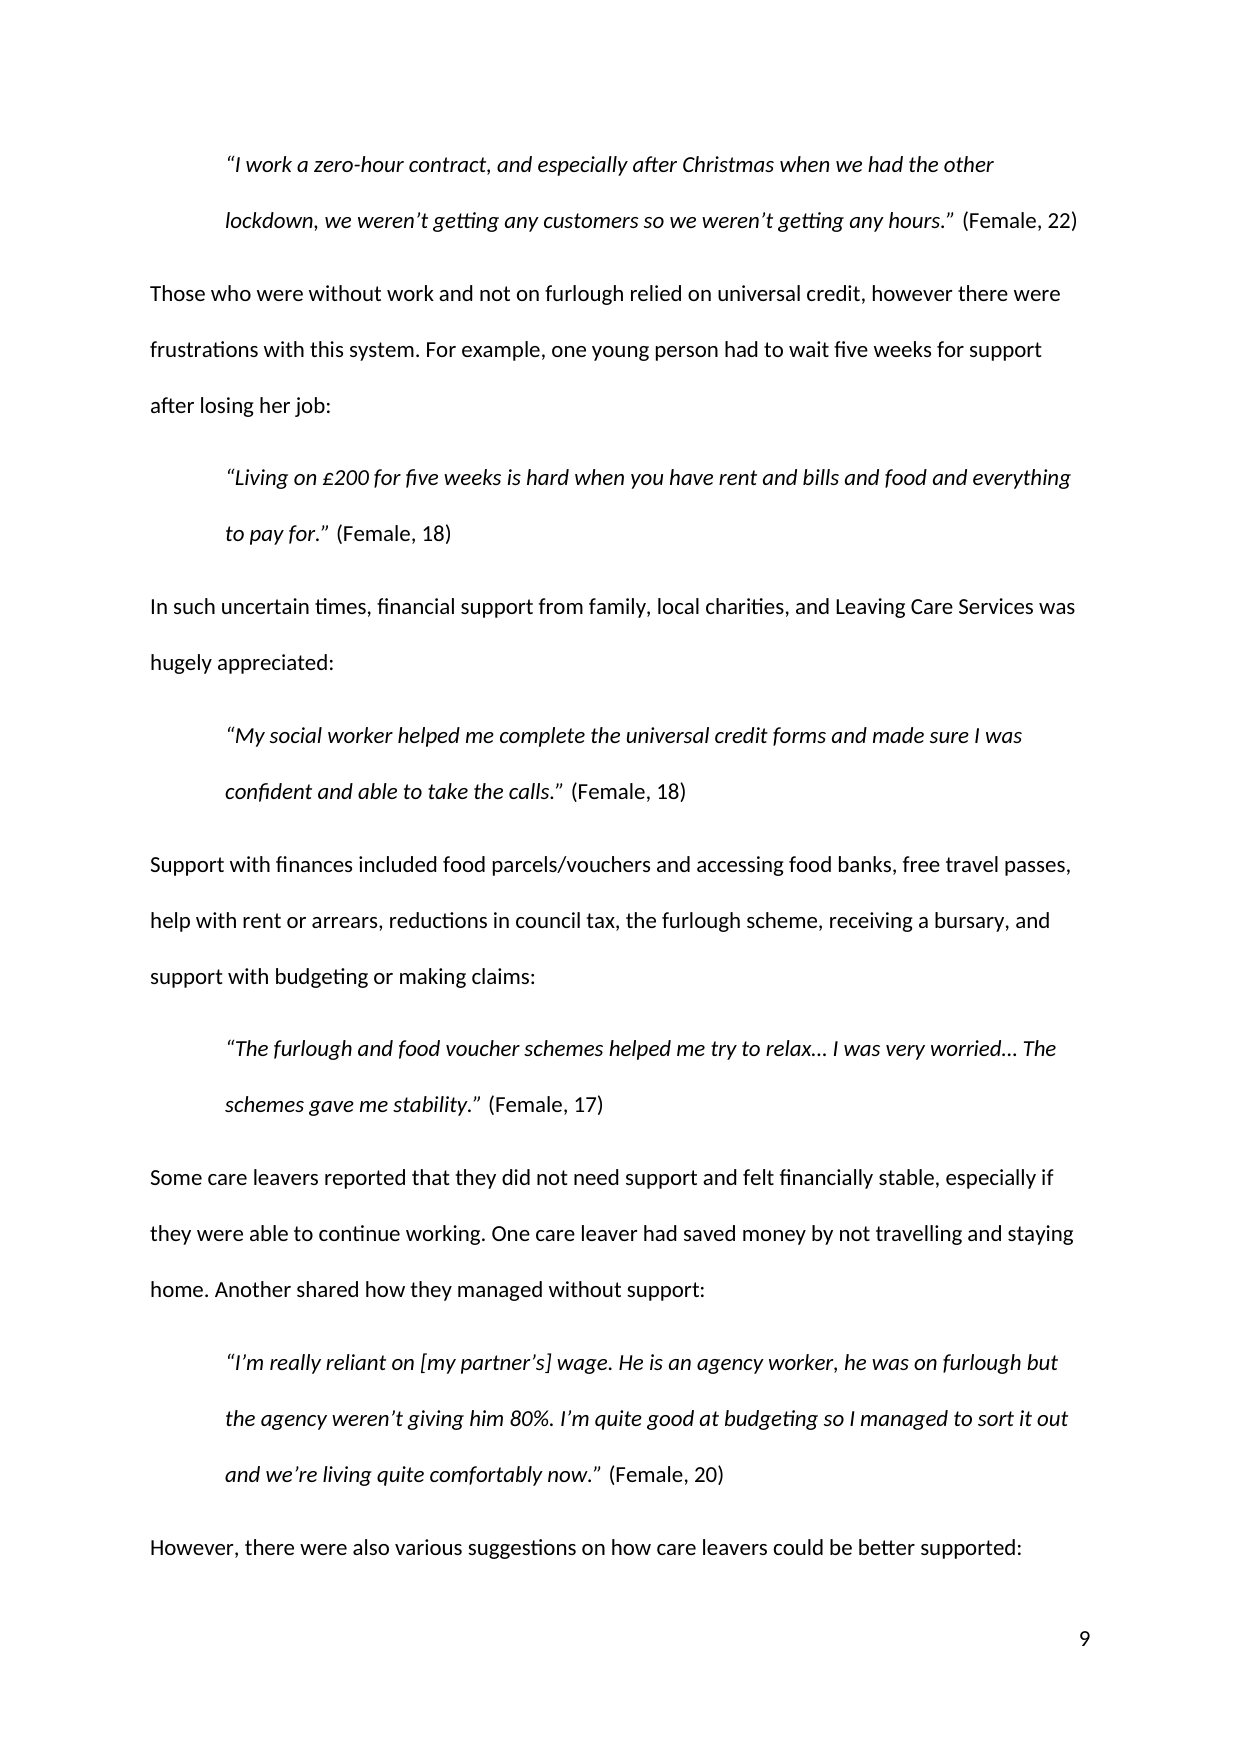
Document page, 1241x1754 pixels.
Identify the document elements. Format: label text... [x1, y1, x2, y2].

text “Living on £200 for five weeks is hard when you have rent and bills and food and everything to pay for.” (Female, 18) [225, 463, 1090, 548]
text “The furlough and food voucher schemes helped me try to relax… I was very worried… The schemes gave me stability.” (Female, 17) [225, 1034, 1090, 1119]
text “I’m really reliant on [my partner’s] wage. He is an agency worker, he was on furlough but the agency weren’t giving him 80%. I’m quite good at budgeting so I managed to sort it out and we’re living quite comfortably now.” (Female, 20) [225, 1348, 1090, 1488]
text Some care leavers reported that they did not need support and felt financially stable, especially if they were able to continue working. One care leaver had saved money by not travelling and staying home. Another shared how they managed without support: [150, 1163, 1090, 1303]
text However, there were also various suggestions on how care leavers could be better supported: [150, 1533, 1090, 1561]
text In such uncertain times, financial support from family, local charities, and Leaving Care Services was hugely appreciated: [150, 592, 1090, 676]
text “My social worker helped me complete the universal credit forms and made sure I was confident and able to take the calls.” (Female, 18) [225, 721, 1090, 805]
text Support with finances included food parcels/vouchers and accessing food banks, free travel passes, help with rent or arrears, reductions in council tax, the furlough scheme, receiving a bursary, and support with budgeting or making claims: [150, 850, 1090, 990]
text Those who were without work and not on furlough relied on universal credit, however there were frustrations with this system. For example, one young person had to wait five weeks for support after losing her job: [150, 279, 1090, 419]
text “I work a zero-hour contract, and especially after Christmas when we had the other lockdown, we weren’t getting any customers so we weren’t getting any hours.” (Female, 22) [225, 150, 1090, 234]
